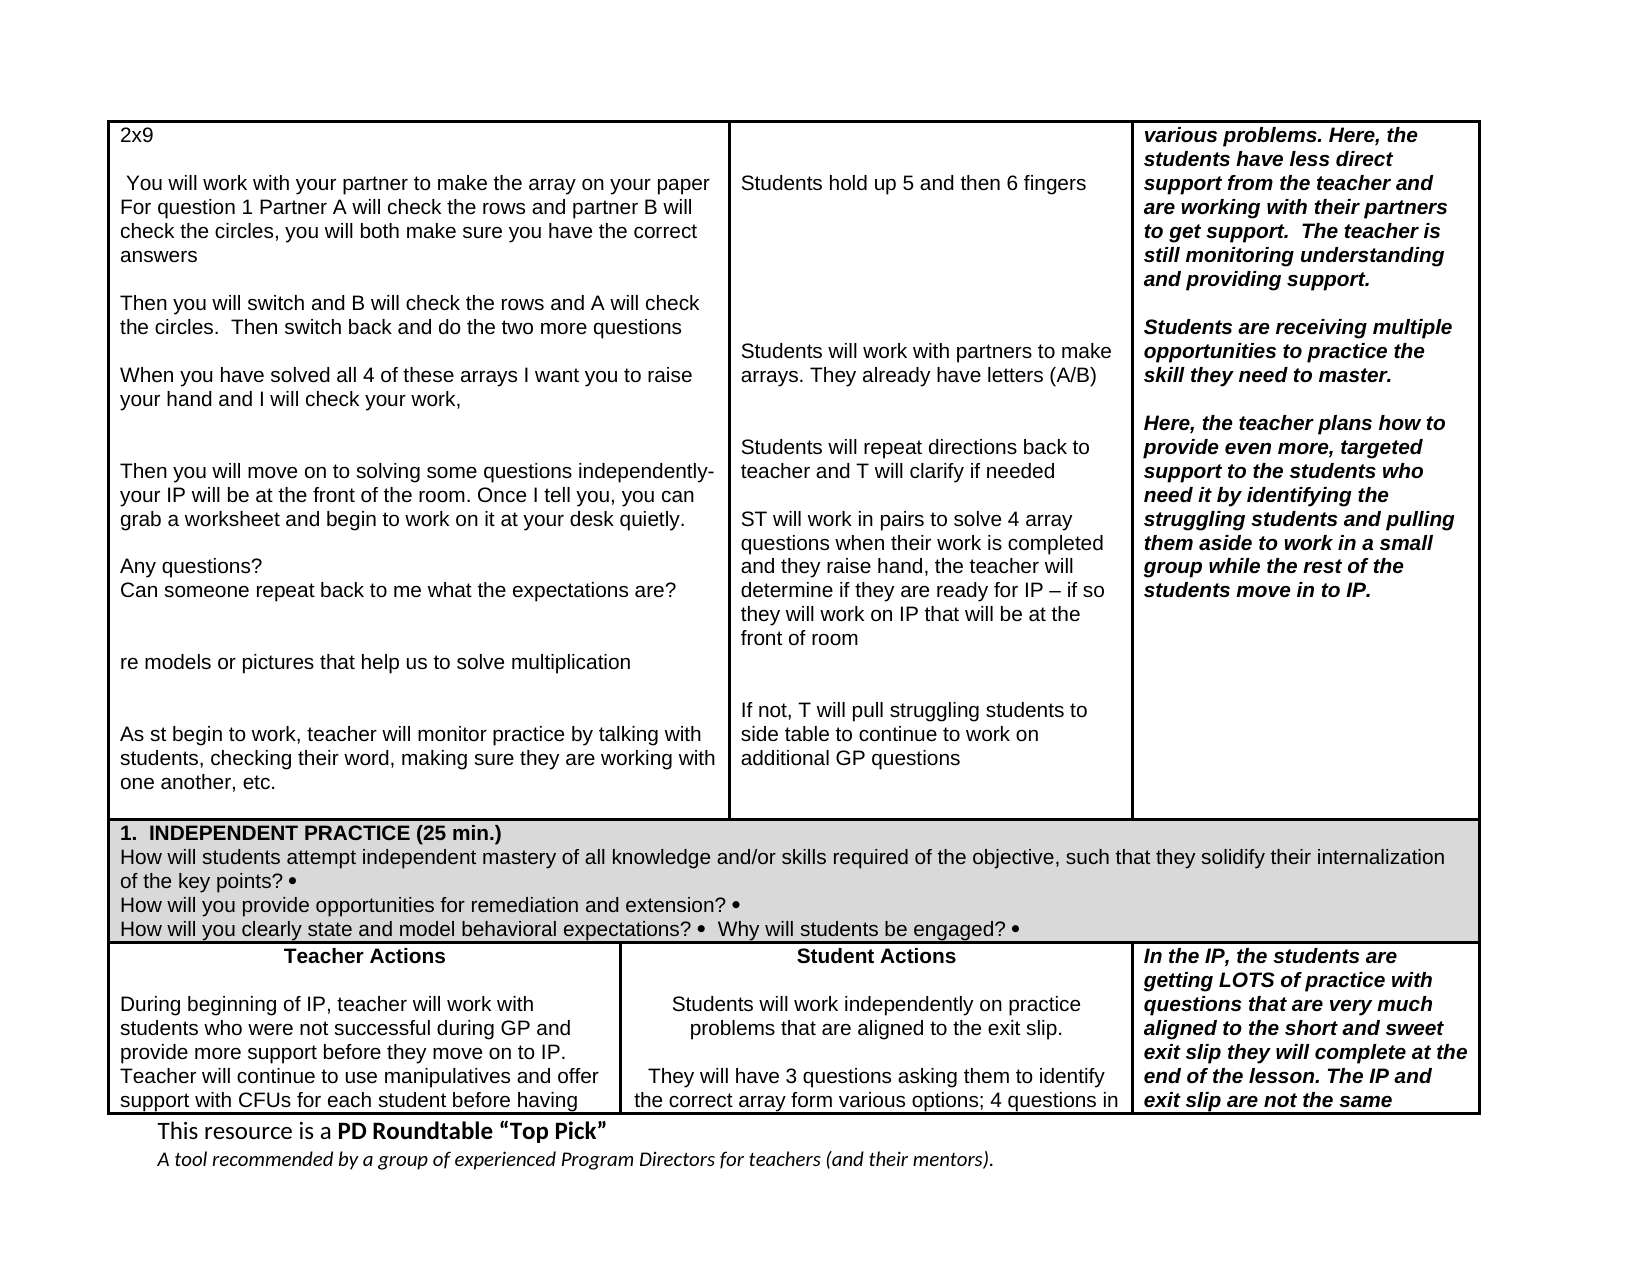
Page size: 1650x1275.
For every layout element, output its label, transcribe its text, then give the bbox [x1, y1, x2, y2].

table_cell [110, 123, 728, 818]
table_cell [110, 944, 619, 1112]
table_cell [1134, 123, 1478, 818]
table_cell 1. INDEPENDENT PRACTICE (25 min.) How will students attempt independent mastery of all knowledge and/or skills required of the objective, such that they solidify their internalization of the key points? How will you provide opportunities for remediation and extension? How will you clearly state and model behavioral expectations? Why will students be engaged? [110, 821, 1478, 941]
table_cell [1134, 944, 1478, 1112]
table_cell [731, 123, 1131, 818]
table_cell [622, 944, 1131, 1112]
